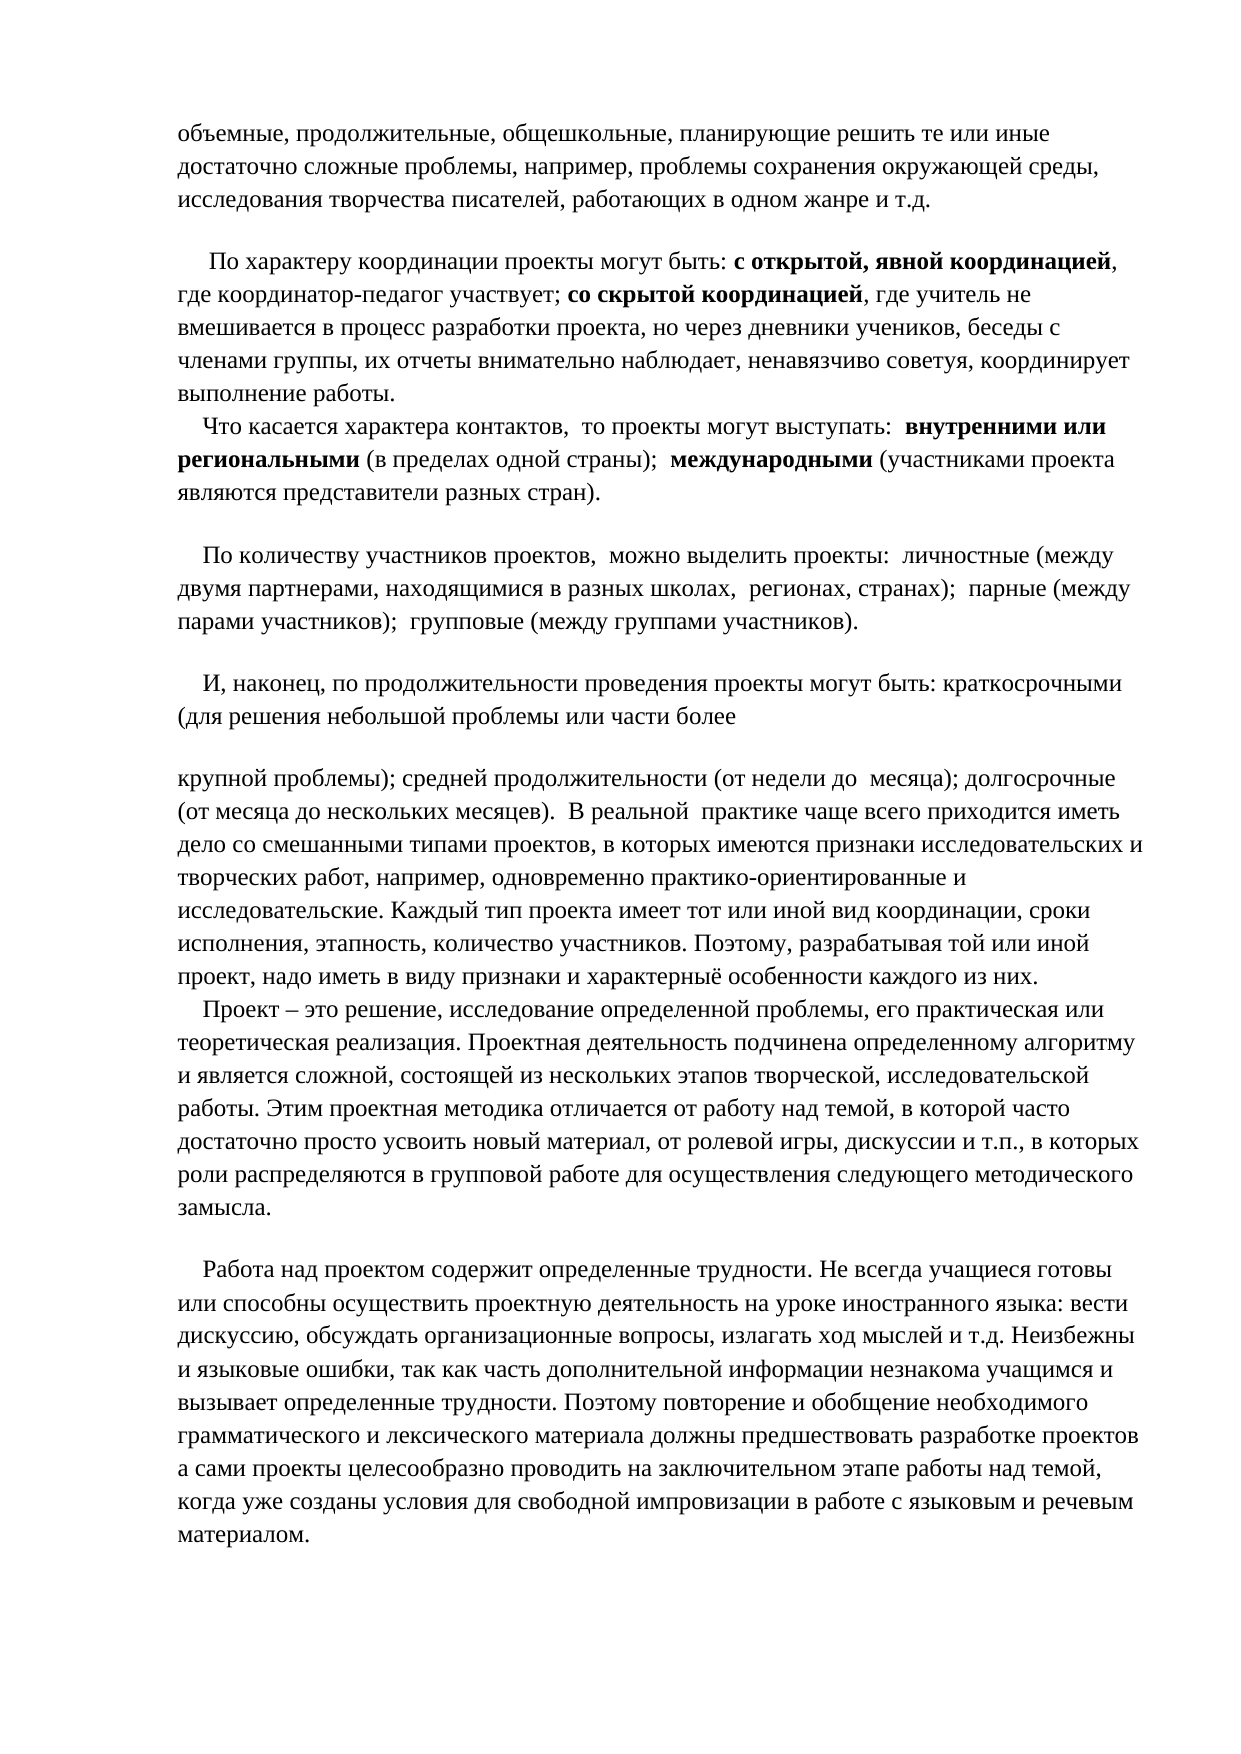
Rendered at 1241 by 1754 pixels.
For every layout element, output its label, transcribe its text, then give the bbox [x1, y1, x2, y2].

text И, наконец, по продолжительности проведения проекты могут быть: краткосрочными (для решения небольшой проблемы или части более [177, 668, 1152, 730]
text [177, 118, 1152, 213]
text По количеству участников проектов, можно выделить проекты: личностные (между двумя партнерами, находящимися в разных школах, регионах, странах); парные (между парами участников); групповые (между группами участников). [177, 540, 1152, 634]
text Работа над проектом содержит определенные трудности. Не всегда учащиеся готовы или способны осуществить проектную деятельность на уроке иностранного языка: вести дискуссию, обсуждать организационные вопросы, излагать ход мыслей и т.д. Неизбежны и языковые ошибки, так как часть дополнительной информации незнакома учащимся и вызывает определенные трудности. Поэтому повторение и обобщение необходимого грамматического и лексического материала должны предшествовать разработке проектов а сами проекты целесообразно проводить на заключительном этапе работы над темой, когда уже созданы условия для свободной импровизации в работе с языковым и речевым материалом. [177, 1254, 1152, 1547]
text По характеру координации проекты могут быть: с открытой, явной координацией, где координатор-педагог участвует; со скрытой координацией, где учитель не вмешивается в процесс разработки проекта, но через дневники учеников, беседы с членами группы, их отчеты внимательно наблюдает, ненавязчиво советуя, координирует выполнение работы. Что касается характера контактов, то проекты могут выступать: внутренними или региональными (в пределах одной страны); международными (участниками проекта являются представители разных стран). [177, 246, 1152, 506]
text крупной проблемы); средней продолжительности (от недели до месяца); долгосрочные (от месяца до нескольких месяцев). В реальной практике чаще всего приходится иметь дело со смешанными типами проектов, в которых имеются признаки исследовательских и творческих работ, например, одновременно практико-ориентированные и исследовательские. Каждый тип проекта имеет тот или иной вид координации, сроки исполнения, этапность, количество участников. Поэтому, разрабатывая той или иной проект, надо иметь в виду признаки и характерныё особенности каждого из них. Проект – это решение, исследование определенной проблемы, его практическая или теоретическая реализация. Проектная деятельность подчинена определенному алгоритму и является сложной, состоящей из нескольких этапов творческой, исследовательской работы. Этим проектная методика отличается от работу над темой, в которой часто достаточно просто усвоить новый материал, от ролевой игры, дискуссии и т.п., в которых роли распределяются в групповой работе для осуществления следующего методического замысла. [177, 763, 1152, 1221]
